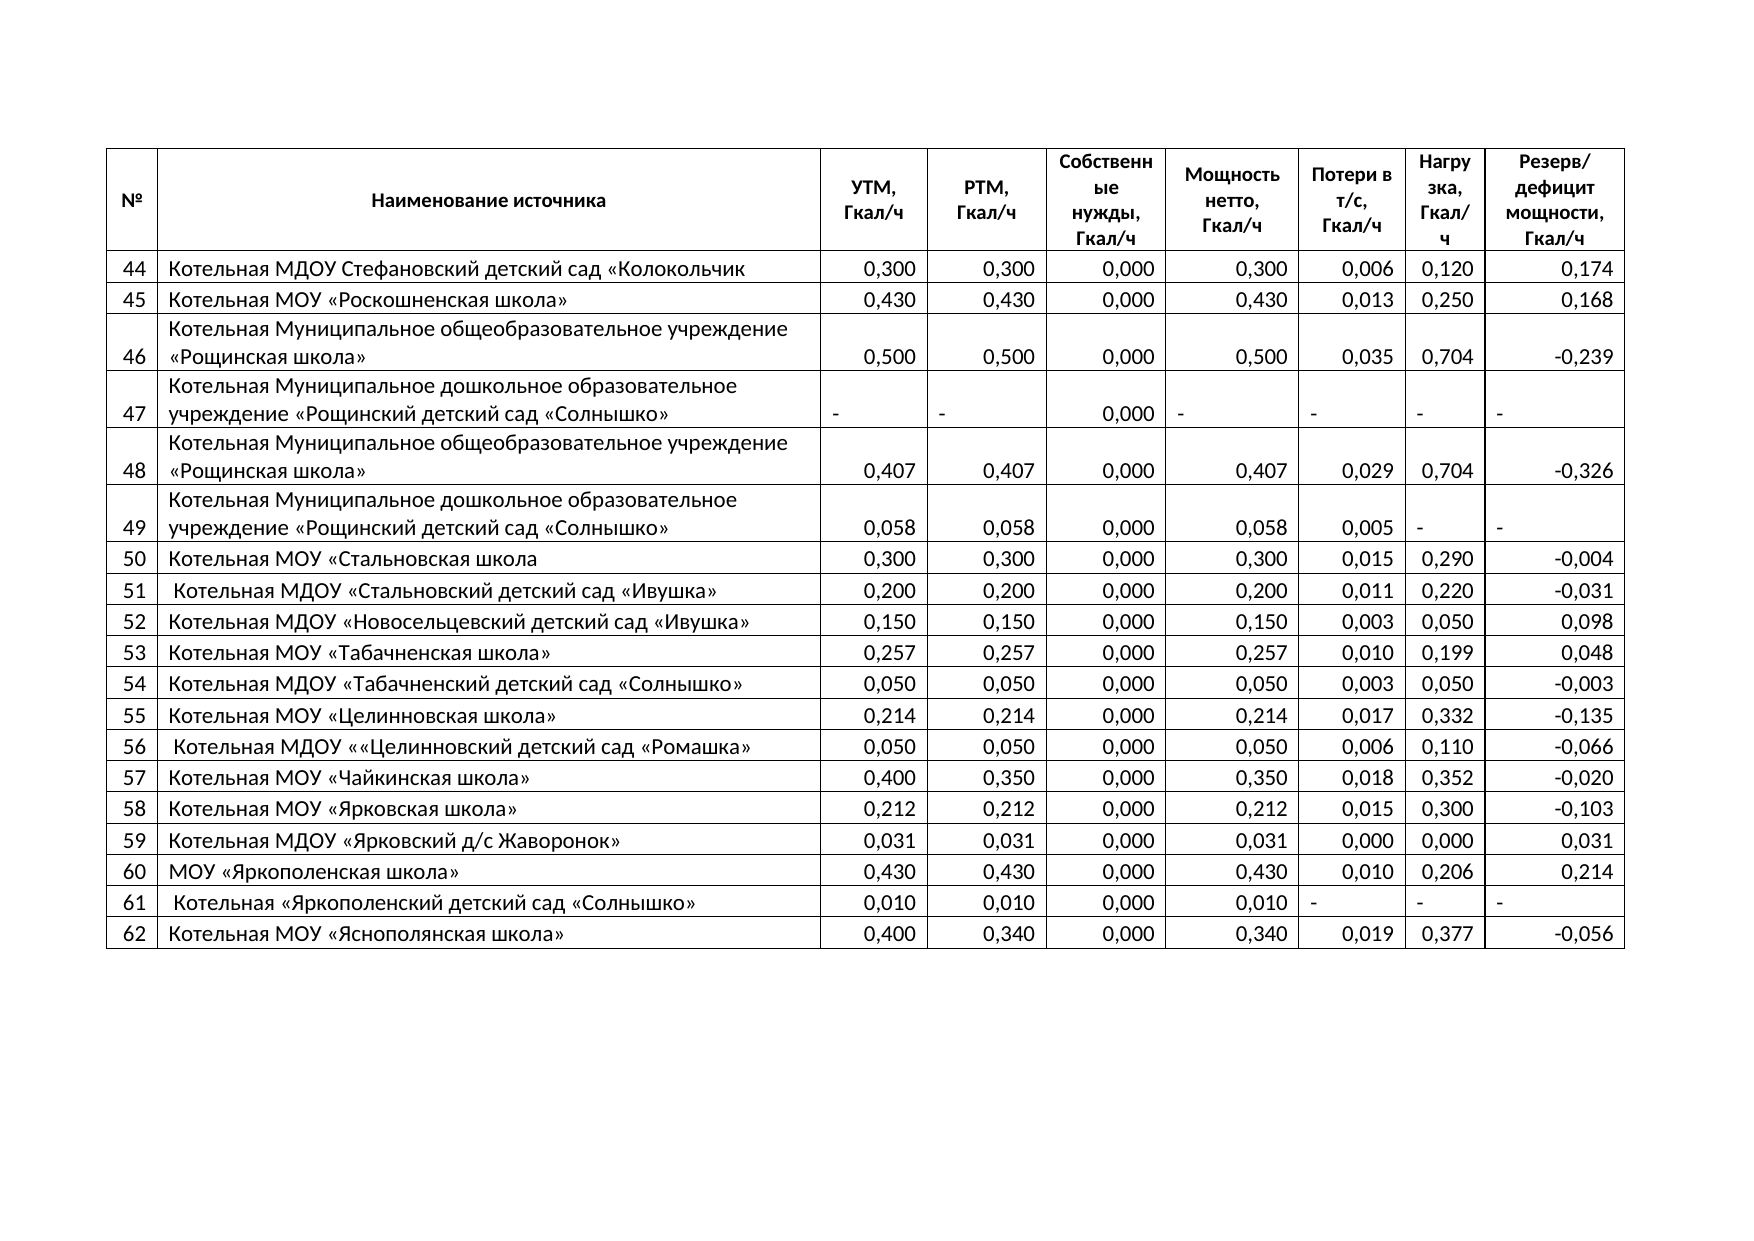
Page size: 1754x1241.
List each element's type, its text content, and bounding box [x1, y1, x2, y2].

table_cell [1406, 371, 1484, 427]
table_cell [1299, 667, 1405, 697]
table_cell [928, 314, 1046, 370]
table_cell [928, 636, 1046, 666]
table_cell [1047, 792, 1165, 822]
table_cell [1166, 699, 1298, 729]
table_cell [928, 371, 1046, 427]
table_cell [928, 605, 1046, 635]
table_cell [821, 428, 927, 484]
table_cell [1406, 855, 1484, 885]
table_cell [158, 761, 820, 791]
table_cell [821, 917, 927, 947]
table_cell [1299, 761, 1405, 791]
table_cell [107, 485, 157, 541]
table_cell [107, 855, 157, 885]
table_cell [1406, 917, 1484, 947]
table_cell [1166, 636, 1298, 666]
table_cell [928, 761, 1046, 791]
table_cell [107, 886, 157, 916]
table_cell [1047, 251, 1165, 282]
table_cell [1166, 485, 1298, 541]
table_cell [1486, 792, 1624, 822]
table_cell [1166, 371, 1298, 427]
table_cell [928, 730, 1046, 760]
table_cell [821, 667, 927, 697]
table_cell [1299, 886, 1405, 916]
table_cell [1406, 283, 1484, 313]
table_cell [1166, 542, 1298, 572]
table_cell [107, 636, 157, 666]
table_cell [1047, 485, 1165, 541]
table_header РТМ, Гкал/ч [928, 149, 1046, 250]
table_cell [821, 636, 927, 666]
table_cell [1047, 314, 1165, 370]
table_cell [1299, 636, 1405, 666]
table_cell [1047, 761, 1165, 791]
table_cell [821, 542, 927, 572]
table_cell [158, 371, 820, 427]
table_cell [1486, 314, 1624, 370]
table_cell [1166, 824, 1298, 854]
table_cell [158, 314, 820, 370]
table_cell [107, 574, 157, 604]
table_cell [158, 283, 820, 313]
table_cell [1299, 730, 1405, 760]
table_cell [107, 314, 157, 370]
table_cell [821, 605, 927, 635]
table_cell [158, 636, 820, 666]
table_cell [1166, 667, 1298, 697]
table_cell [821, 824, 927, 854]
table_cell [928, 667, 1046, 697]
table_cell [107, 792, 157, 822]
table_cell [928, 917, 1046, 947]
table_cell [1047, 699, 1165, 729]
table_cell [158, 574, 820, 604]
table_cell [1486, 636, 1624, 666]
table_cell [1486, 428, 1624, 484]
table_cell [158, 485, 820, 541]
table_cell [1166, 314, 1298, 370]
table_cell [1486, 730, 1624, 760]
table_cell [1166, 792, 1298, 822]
table_header Собственные нужды, Гкал/ч [1047, 149, 1165, 250]
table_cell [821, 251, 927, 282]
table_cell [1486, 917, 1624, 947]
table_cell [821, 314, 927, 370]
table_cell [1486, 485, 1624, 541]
table_header УТМ, Гкал/ч [821, 149, 927, 250]
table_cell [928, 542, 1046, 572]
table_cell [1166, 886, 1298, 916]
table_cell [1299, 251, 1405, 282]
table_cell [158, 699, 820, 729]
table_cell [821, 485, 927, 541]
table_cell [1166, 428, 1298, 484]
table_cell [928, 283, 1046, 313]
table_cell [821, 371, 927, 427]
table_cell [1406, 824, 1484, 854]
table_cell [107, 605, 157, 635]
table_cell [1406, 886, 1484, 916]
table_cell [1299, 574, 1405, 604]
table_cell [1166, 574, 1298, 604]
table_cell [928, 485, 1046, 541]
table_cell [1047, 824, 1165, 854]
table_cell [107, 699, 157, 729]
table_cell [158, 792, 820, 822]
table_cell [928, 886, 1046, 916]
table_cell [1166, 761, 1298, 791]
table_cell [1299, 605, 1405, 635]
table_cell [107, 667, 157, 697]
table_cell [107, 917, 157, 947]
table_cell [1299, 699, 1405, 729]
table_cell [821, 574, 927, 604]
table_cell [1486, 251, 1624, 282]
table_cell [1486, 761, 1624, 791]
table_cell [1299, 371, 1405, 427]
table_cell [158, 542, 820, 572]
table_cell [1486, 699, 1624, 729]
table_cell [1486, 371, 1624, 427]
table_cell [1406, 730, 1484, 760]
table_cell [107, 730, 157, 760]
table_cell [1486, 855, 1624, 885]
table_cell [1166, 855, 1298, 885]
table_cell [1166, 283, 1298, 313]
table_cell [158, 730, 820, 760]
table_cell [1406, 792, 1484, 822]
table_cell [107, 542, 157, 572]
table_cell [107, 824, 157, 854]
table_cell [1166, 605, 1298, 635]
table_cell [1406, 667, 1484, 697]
table_header Резерв/дефицит мощности, Гкал/ч [1486, 149, 1624, 250]
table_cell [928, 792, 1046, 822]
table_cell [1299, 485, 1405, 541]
table_header Нагрузка, Гкал/ч [1406, 149, 1484, 250]
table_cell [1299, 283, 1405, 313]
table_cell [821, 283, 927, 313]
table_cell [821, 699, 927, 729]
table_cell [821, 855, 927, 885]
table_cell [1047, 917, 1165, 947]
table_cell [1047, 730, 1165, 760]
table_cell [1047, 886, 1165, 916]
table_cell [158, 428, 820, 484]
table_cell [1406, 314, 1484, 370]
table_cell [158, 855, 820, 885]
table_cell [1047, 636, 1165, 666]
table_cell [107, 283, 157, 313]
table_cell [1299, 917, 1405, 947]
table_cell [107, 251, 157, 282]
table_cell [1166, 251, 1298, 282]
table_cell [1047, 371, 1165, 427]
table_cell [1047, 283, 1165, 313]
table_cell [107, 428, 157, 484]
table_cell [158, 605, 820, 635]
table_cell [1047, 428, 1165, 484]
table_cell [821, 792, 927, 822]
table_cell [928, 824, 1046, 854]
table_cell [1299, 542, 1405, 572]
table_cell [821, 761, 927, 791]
table_header Наименование источника [158, 149, 820, 250]
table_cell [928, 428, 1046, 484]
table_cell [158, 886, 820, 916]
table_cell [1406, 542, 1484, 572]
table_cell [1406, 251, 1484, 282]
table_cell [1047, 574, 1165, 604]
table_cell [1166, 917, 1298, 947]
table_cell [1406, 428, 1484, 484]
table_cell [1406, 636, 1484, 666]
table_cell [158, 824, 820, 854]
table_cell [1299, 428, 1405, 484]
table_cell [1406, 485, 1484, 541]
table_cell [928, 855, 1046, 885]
table_header Потери в т/с, Гкал/ч [1299, 149, 1405, 250]
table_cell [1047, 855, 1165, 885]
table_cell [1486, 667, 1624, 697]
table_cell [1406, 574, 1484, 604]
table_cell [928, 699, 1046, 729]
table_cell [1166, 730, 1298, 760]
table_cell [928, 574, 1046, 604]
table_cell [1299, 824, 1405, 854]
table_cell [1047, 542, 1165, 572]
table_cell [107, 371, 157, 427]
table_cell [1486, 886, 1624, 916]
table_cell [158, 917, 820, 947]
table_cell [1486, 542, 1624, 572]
table_header Мощность нетто, Гкал/ч [1166, 149, 1298, 250]
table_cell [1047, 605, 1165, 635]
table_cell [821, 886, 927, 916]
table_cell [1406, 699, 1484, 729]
table_header № [107, 149, 157, 250]
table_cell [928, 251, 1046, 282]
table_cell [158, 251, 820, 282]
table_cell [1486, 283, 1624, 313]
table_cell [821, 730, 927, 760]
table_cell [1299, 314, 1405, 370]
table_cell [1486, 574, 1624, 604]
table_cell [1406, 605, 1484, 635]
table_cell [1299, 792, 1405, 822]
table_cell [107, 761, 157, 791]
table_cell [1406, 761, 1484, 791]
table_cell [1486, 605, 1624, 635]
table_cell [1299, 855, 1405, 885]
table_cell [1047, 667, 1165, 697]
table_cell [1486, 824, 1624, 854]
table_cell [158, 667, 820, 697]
